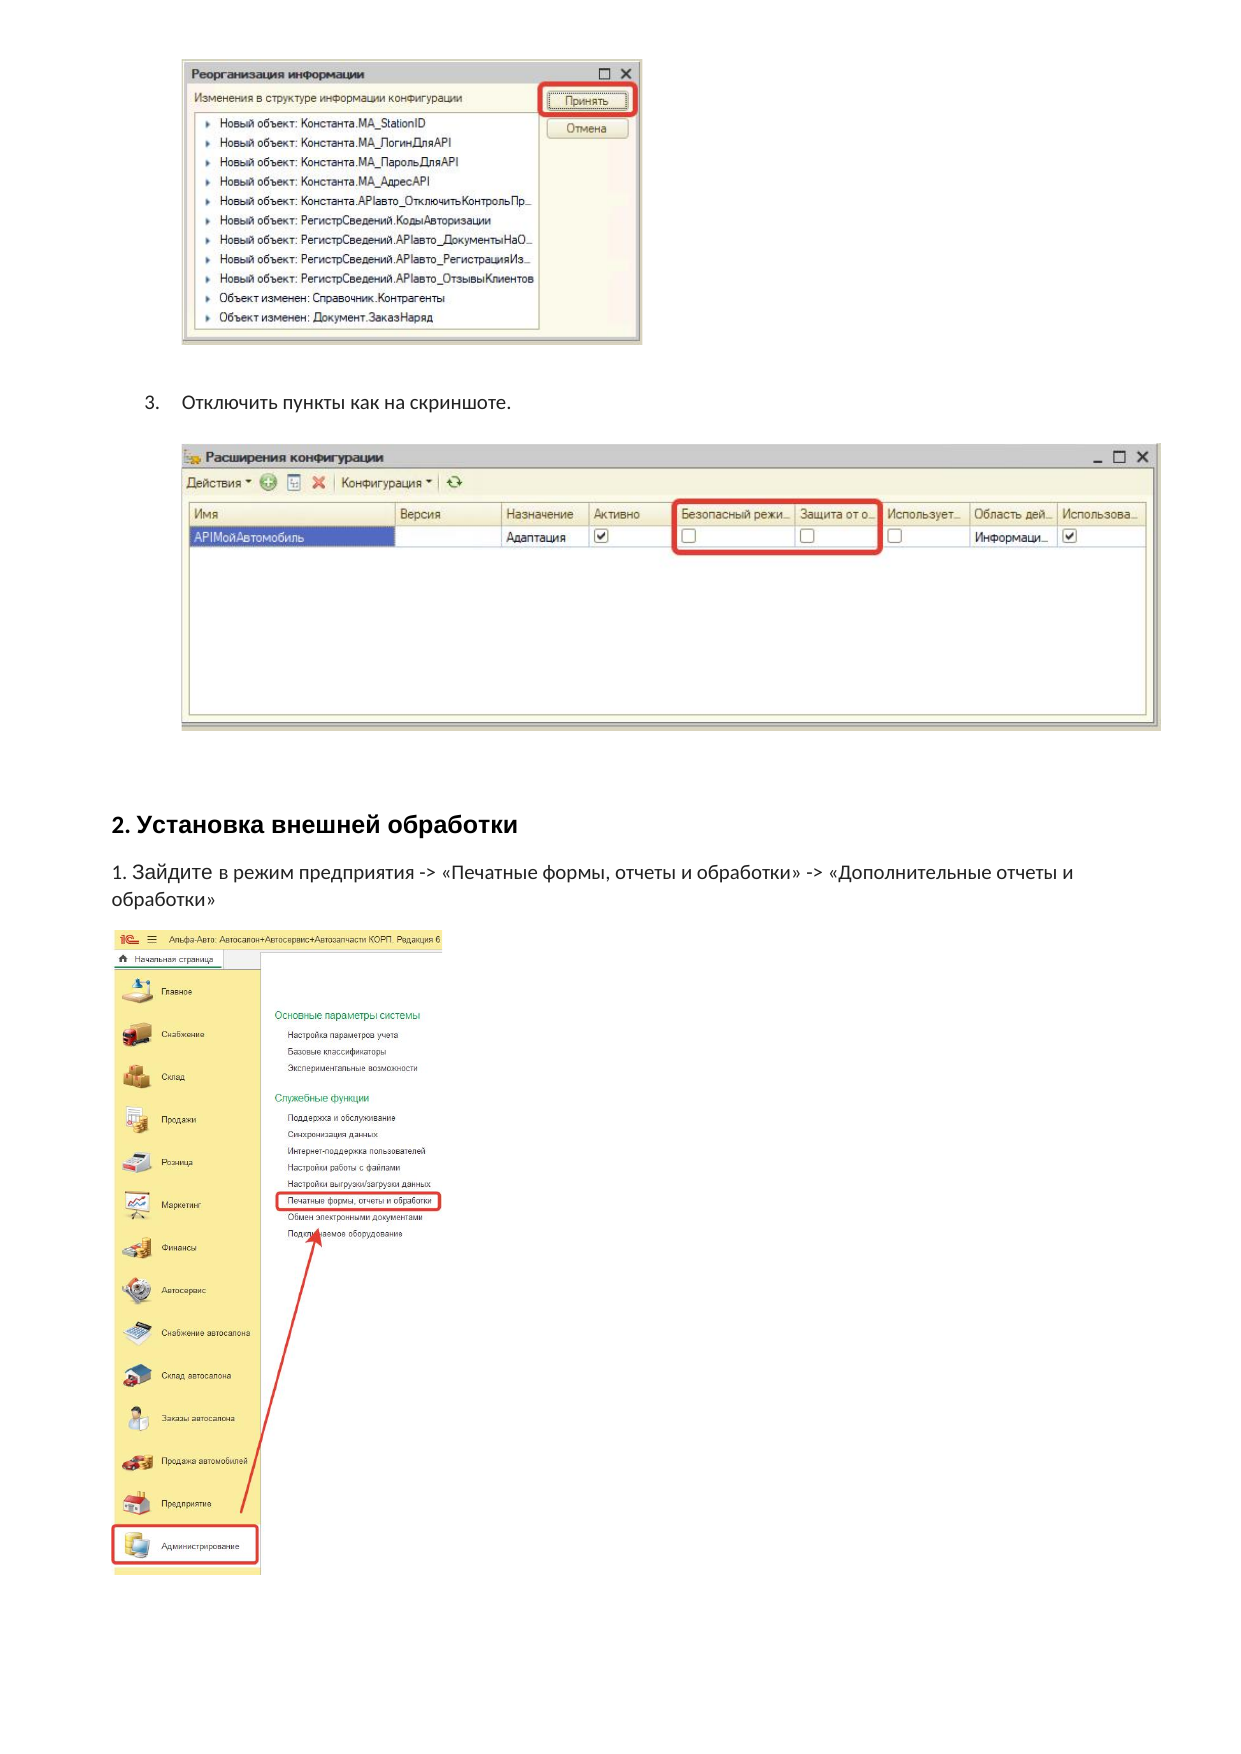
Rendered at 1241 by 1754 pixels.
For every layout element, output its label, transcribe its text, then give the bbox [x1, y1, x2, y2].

picture [181, 443, 1161, 731]
text 2. Установка внешней обработки [111, 809, 1167, 840]
list Отключить пункты как на скриншоте. [144, 374, 1167, 415]
picture [111, 930, 443, 1575]
picture [181, 59, 643, 345]
text 1. Зайдите в режим предприятия -> «Печатные формы, отчеты и обработки» -> «Дополнительные отчеты и обработки» [111, 859, 1167, 912]
